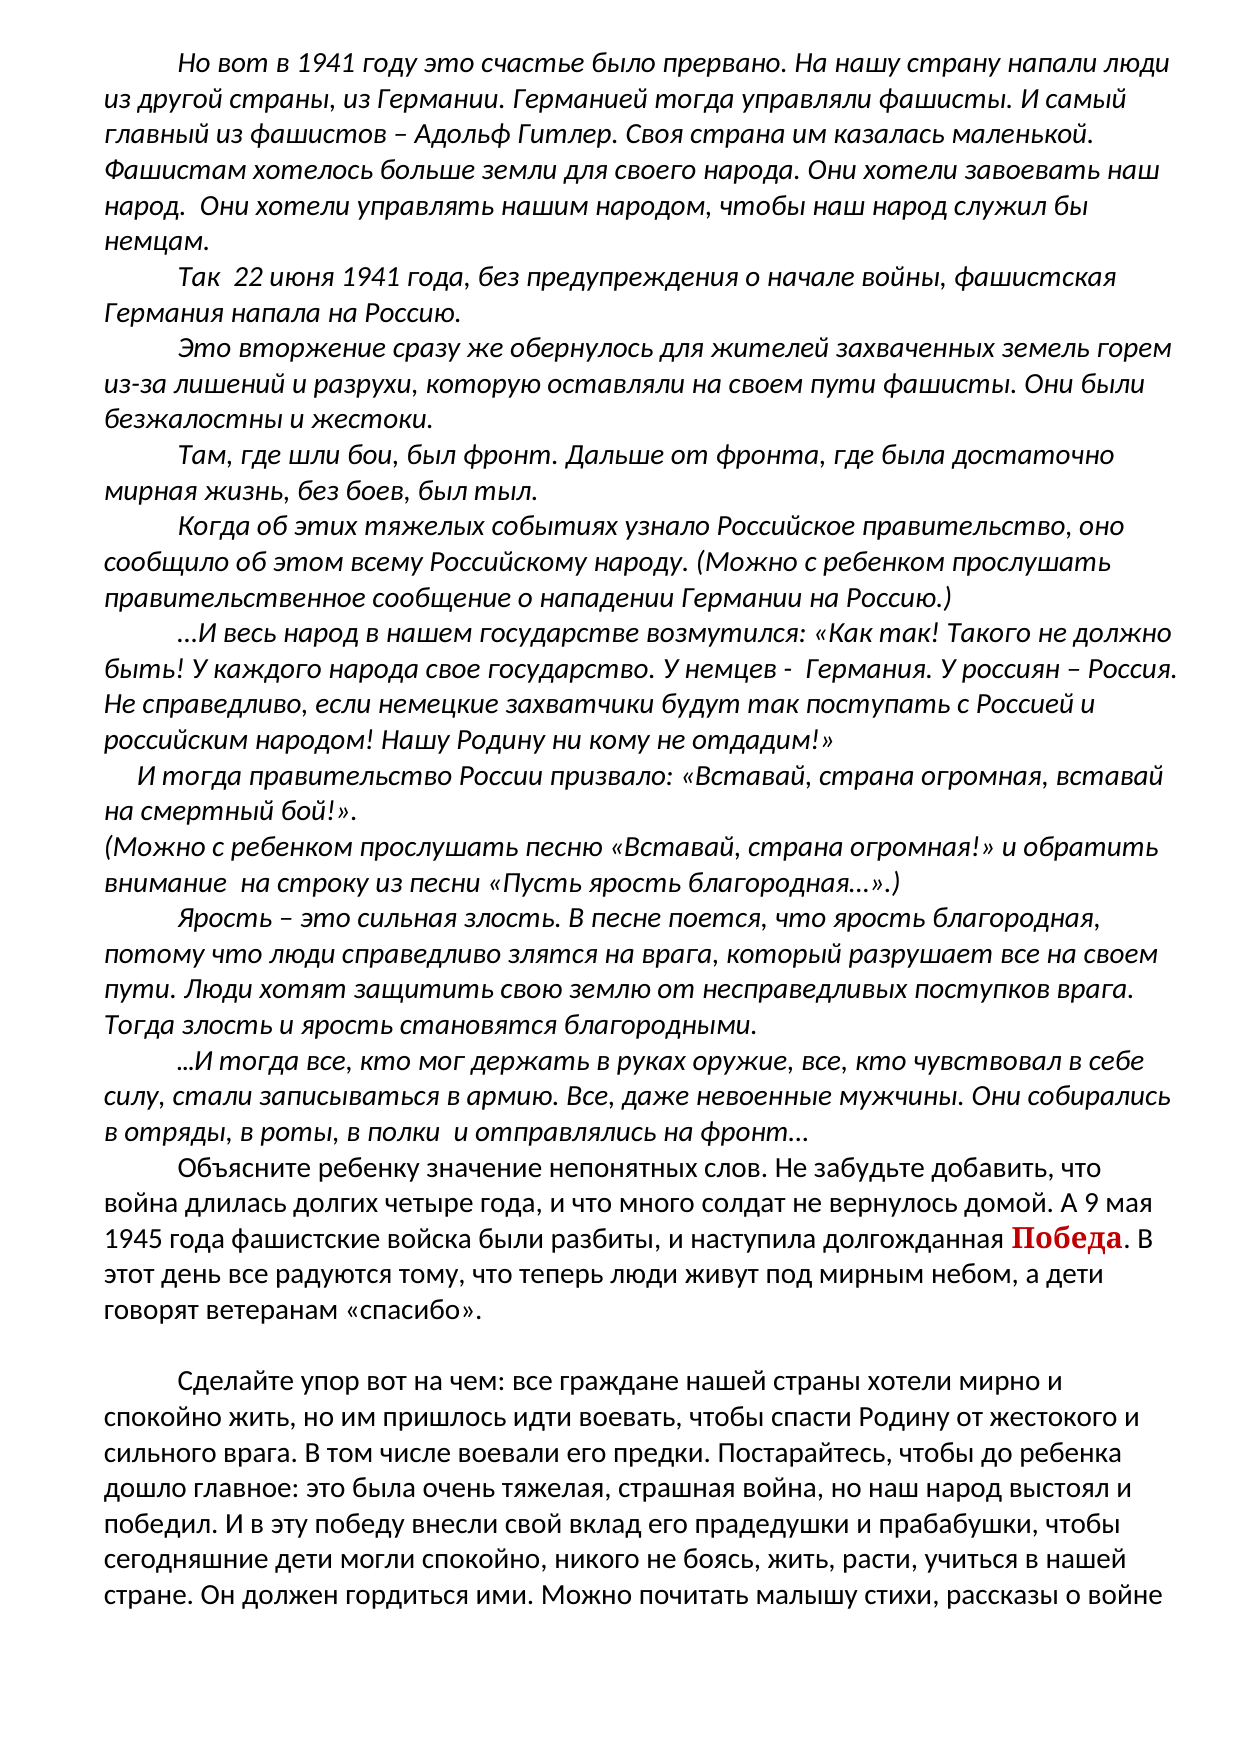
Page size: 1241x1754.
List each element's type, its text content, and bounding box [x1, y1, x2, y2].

text Там, где шли бои, был фронт. Дальше от фронта, где была достаточно мирная жизнь, без боев, был тыл. [103, 436, 1181, 507]
text Когда об этих тяжелых событиях узнало Российское правительство, оно сообщило об этом всему Российскому народу. (Можно с ребенком прослушать правительственное сообщение о нападении Германии на Россию.) [103, 507, 1181, 614]
text Это вторжение сразу же обернулось для жителей захваченных земель горем из-за лишений и разрухи, которую оставляли на своем пути фашисты. Они были безжалостны и жестоки. [103, 329, 1181, 436]
text И тогда правительство России призвало: «Вставай, страна огромная, вставай на смертный бой!». [103, 757, 1181, 828]
text Так 22 июня 1941 года, без предупреждения о начале войны, фашистская Германия напала на Россию. [103, 258, 1181, 329]
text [103, 1362, 1181, 1612]
text …И тогда все, кто мог держать в руках оружие, все, кто чувствовал в себе силу, стали записываться в армию. Все, даже невоенные мужчины. Они собирались в отряды, в роты, в полки и отправлялись на фронт… [103, 1042, 1181, 1149]
text (Можно с ребенком прослушать песню «Вставай, страна огромная!» и обратить внимание на строку из песни «Пусть ярость благородная…».) [103, 828, 1181, 899]
text Но вот в 1941 году это счастье было прервано. На нашу страну напали люди из другой страны, из Германии. Германией тогда управляли фашисты. И самый главный из фашистов – Адольф Гитлер. Своя страна им казалась маленькой. Фашистам хотелось больше земли для своего народа. Они хотели завоевать наш народ. Они хотели управлять нашим народом, чтобы наш народ служил бы немцам. [103, 44, 1181, 258]
text …И весь народ в нашем государстве возмутился: «Как так! Такого не должно быть! У каждого народа свое государство. У немцев - Германия. У россиян – Россия. Не справедливо, если немецкие захватчики будут так поступать с Россией и российским народом! Нашу Родину ни кому не отдадим!» [103, 614, 1181, 757]
text Объясните ребенку значение непонятных слов. Не забудьте добавить, что война длилась долгих четыре года, и что много солдат не вернулось домой. А 9 мая 1945 года фашистские войска были разбиты, и наступила долгожданная Победа. В этот день все радуются тому, что теперь люди живут под мирным небом, а дети говорят ветеранам «спасибо». [103, 1149, 1181, 1327]
text Ярость – это сильная злость. В песне поется, что ярость благородная, потому что люди справедливо злятся на врага, который разрушает все на своем пути. Люди хотят защитить свою землю от несправедливых поступков врага. Тогда злость и ярость становятся благородными. [103, 899, 1181, 1042]
